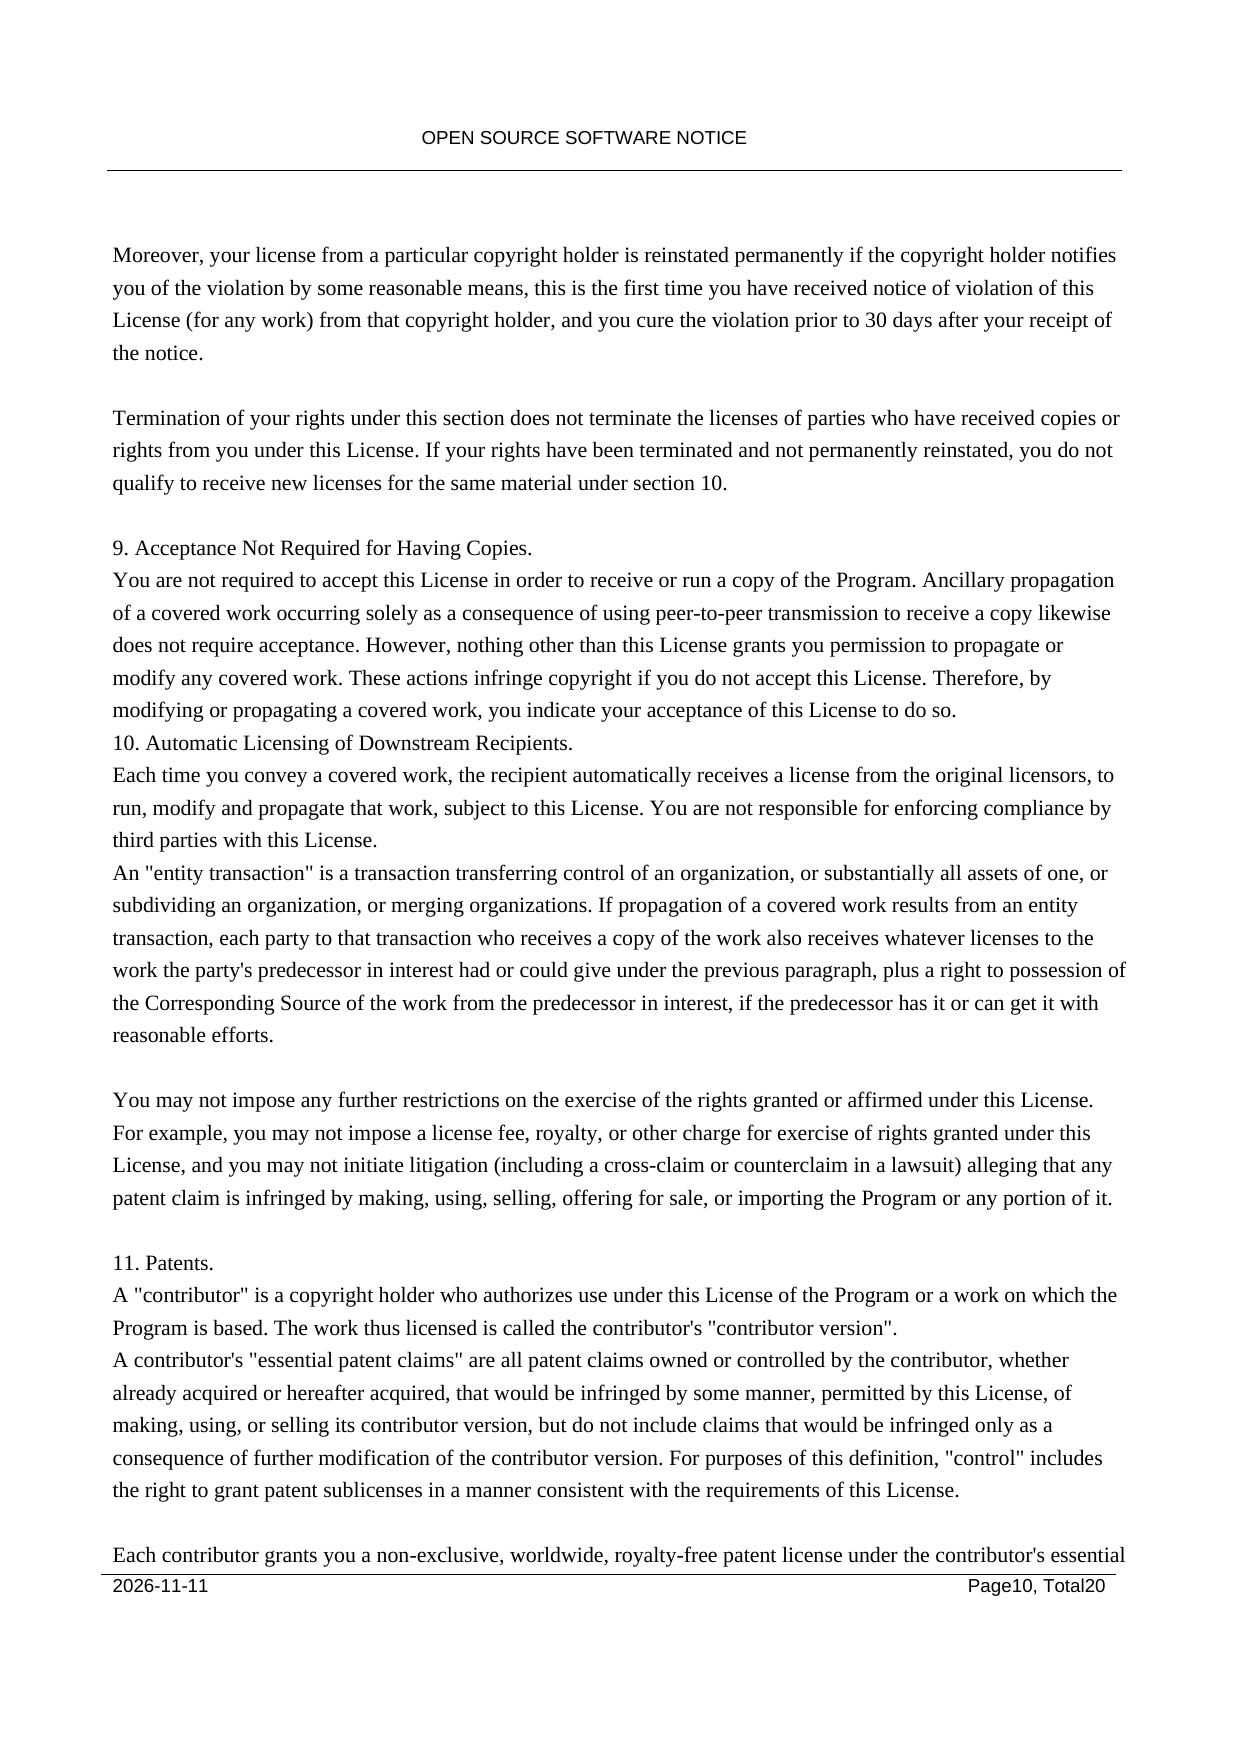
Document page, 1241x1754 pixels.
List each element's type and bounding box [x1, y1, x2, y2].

text [112, 206, 1128, 1571]
